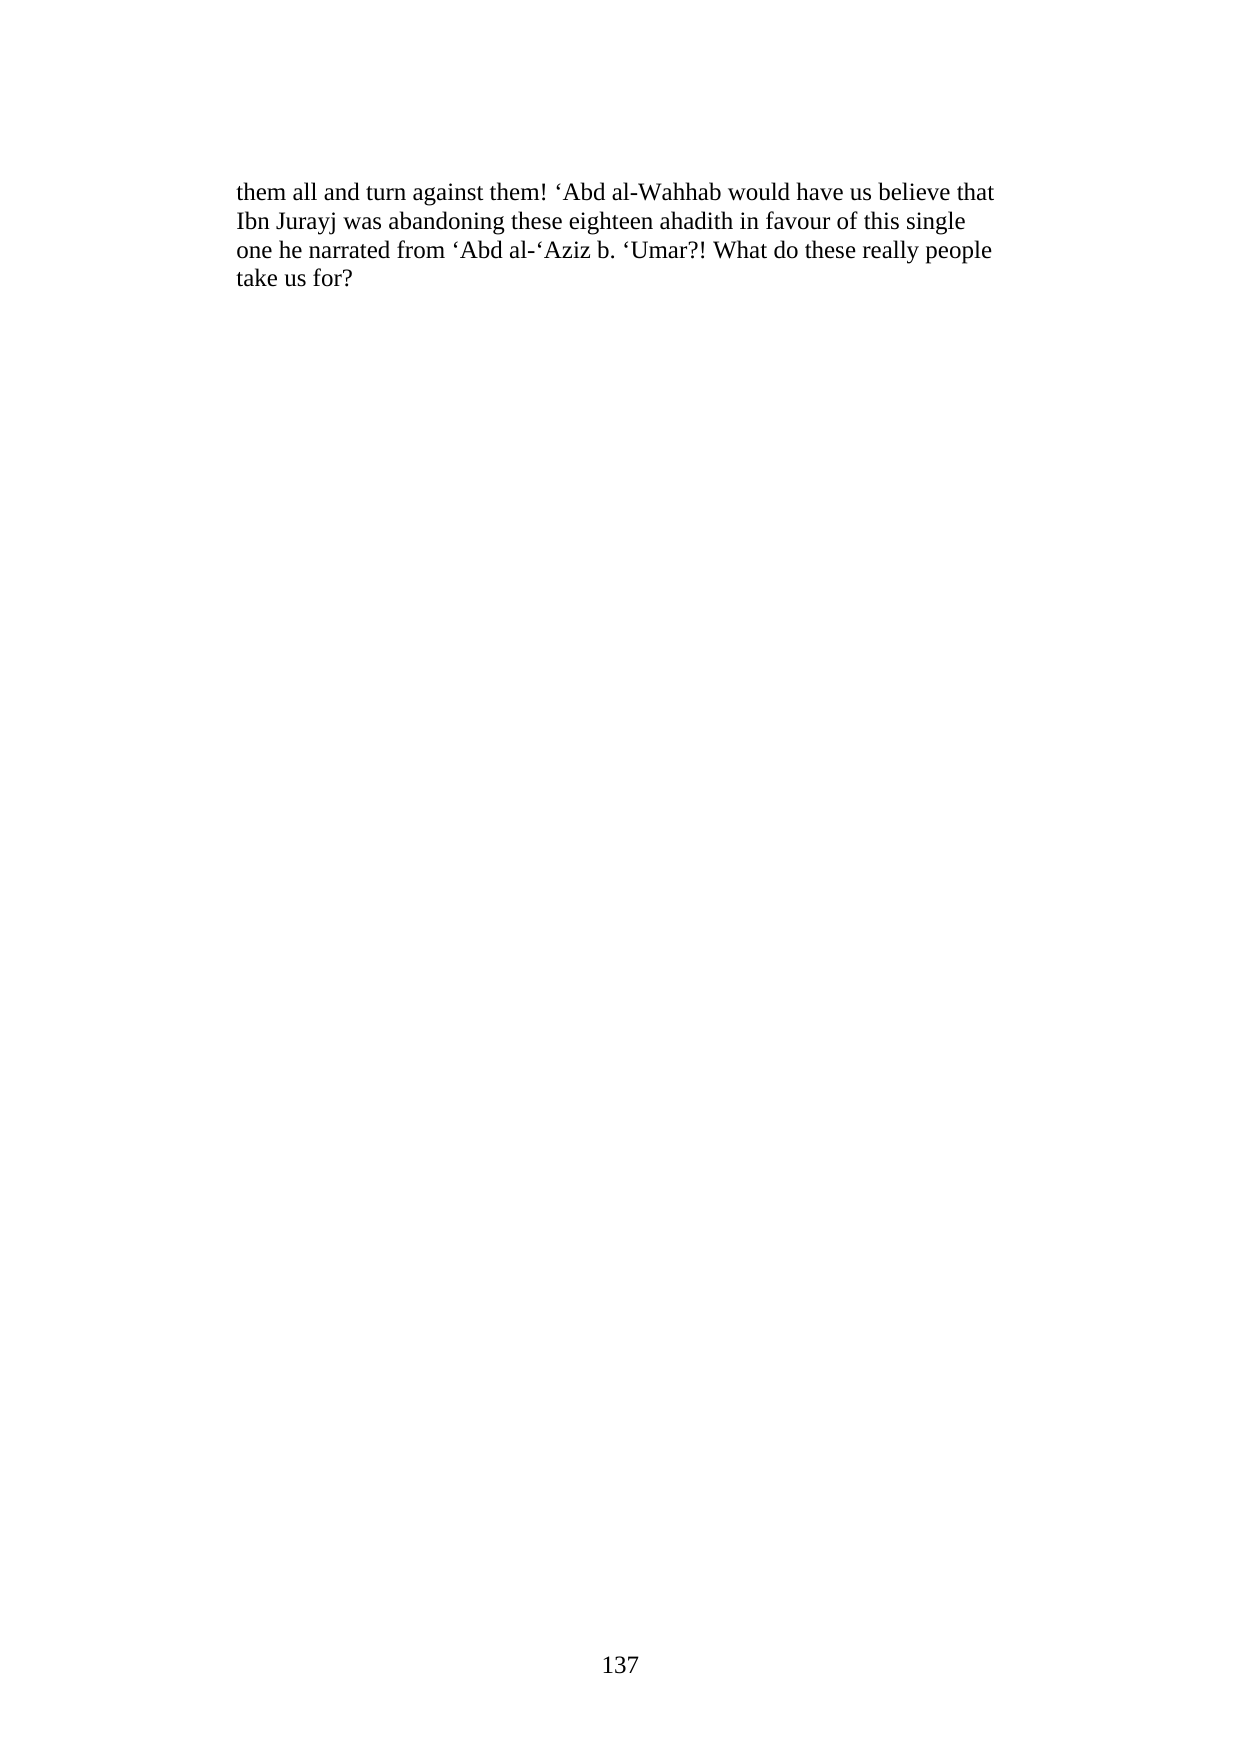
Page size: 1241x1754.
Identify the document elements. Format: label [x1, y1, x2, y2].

text [236, 177, 1004, 292]
